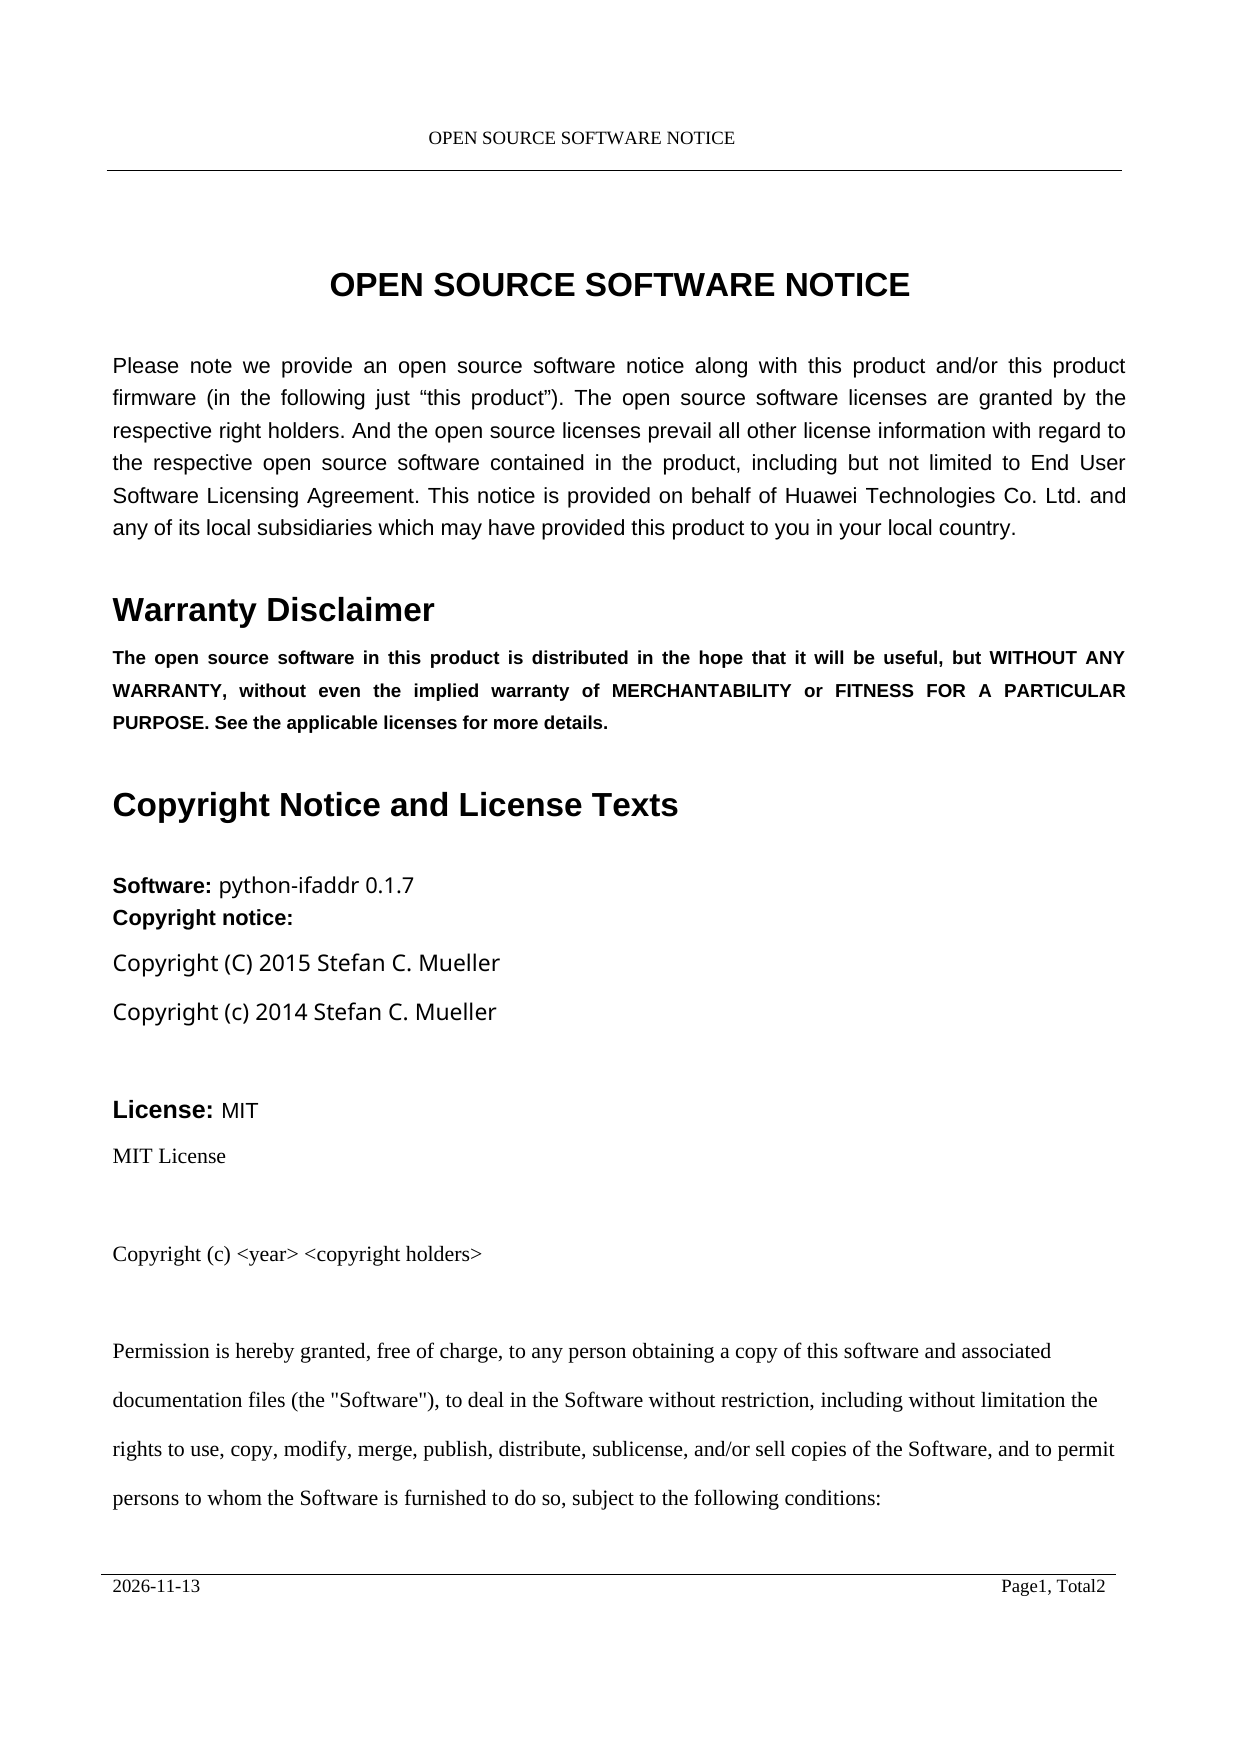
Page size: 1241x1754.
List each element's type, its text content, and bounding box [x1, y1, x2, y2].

text Warranty Disclaimer [112, 576, 1128, 641]
text Please note we provide an open source software notice along with this product and/or this product firmware (in the following just “this product”). The open source software licenses are granted by the respective right holders. And the open source licenses prevail all other license information with regard to the respective open source software contained in the product, including but not limited to End User Software Licensing Agreement. This notice is provided on behalf of Huawei Technologies Co. Ltd. and any of its local subsidiaries which may have provided this product to you in your local country. [112, 349, 1128, 544]
text Software: python-ifaddr 0.1.7 [112, 869, 1128, 901]
text License: MIT [112, 1093, 1128, 1125]
text Copyright Notice and License Texts [112, 771, 1128, 836]
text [112, 1140, 1128, 1513]
text Copyright (C) 2015 Stefan C. Mueller Copyright (c) 2014 Stefan C. Mueller [112, 947, 1128, 1077]
text The open source software in this product is distributed in the hope that it will be useful, but WITHOUT ANY WARRANTY, without even the implied warranty of MERCHANTABILITY or FITNESS FOR A PARTICULAR PURPOSE. See the applicable licenses for more details. [112, 641, 1128, 739]
text OPEN SOURCE SOFTWARE NOTICE [112, 251, 1128, 316]
text Copyright notice: [112, 901, 1128, 934]
